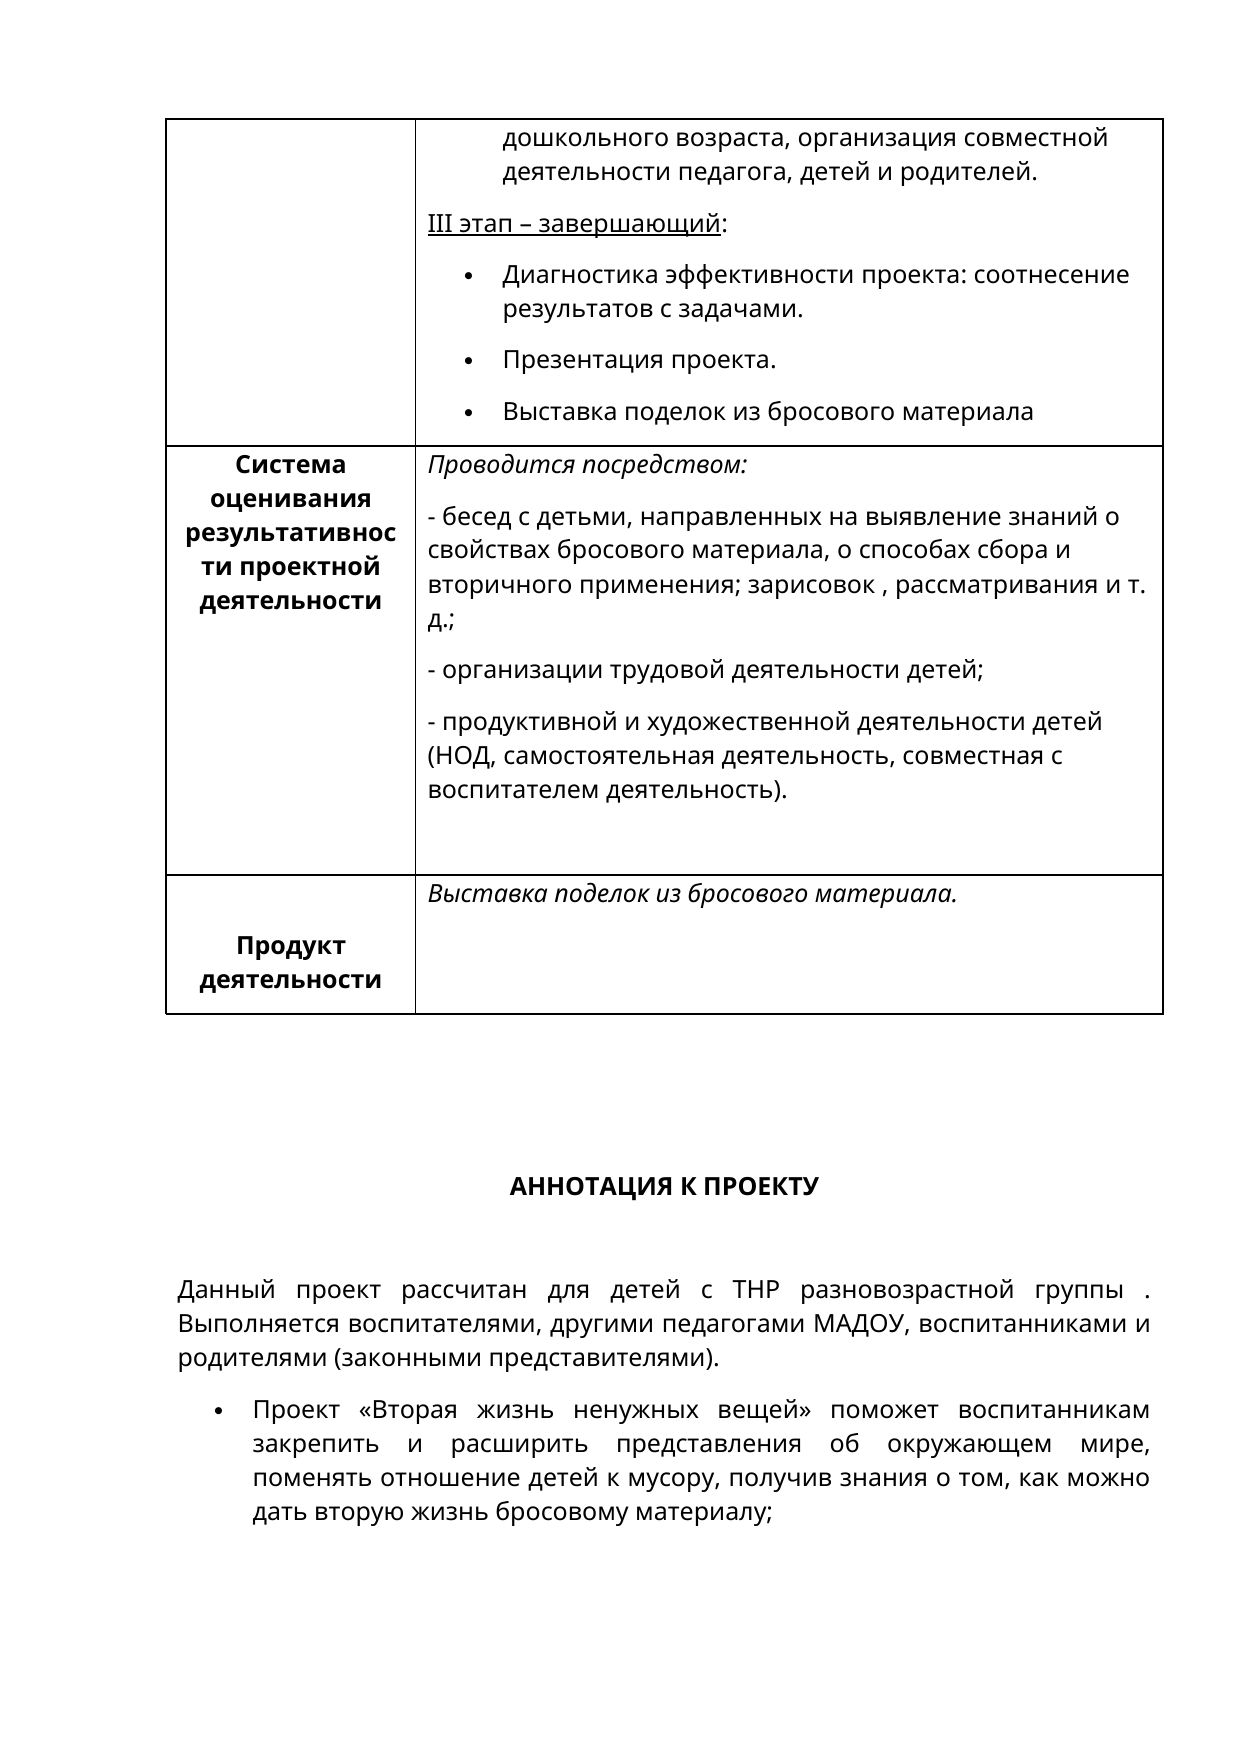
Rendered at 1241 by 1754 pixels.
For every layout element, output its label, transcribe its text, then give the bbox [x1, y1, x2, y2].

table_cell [167, 120, 415, 445]
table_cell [416, 120, 1162, 445]
list Проект «Вторая жизнь ненужных вещей» поможет воспитанникам закрепить и расширить представления об окружающем мире, поменять отношение детей к мусору, получив знания о том, как можно дать вторую жизнь бросовому материалу; [215, 1391, 1152, 1527]
table_cell Проводится посредством: - бесед с детьми, направленных на выявление знаний о свойствах бросового материала, о способах сбора и вторичного применения; зарисовок , рассматривания и т. д.; - организации трудовой деятельности детей; - продуктивной и художественной деятельности детей (НОД, самостоятельная деятельность, совместная с воспитателем деятельность). [416, 447, 1162, 874]
text Данный проект рассчитан для детей с ТНР разновозрастной группы . Выполняется воспитателями, другими педагогами МАДОУ, воспитанниками и родителями (законными представителями). [177, 1272, 1152, 1374]
table_cell Выставка поделок из бросового материала. [416, 876, 1162, 1013]
table_cell Продукт деятельности [167, 876, 415, 1013]
text АННОТАЦИЯ К ПРОЕКТУ [177, 1169, 1152, 1203]
table_cell Система оценивания результативности проектной деятельности [167, 447, 415, 874]
